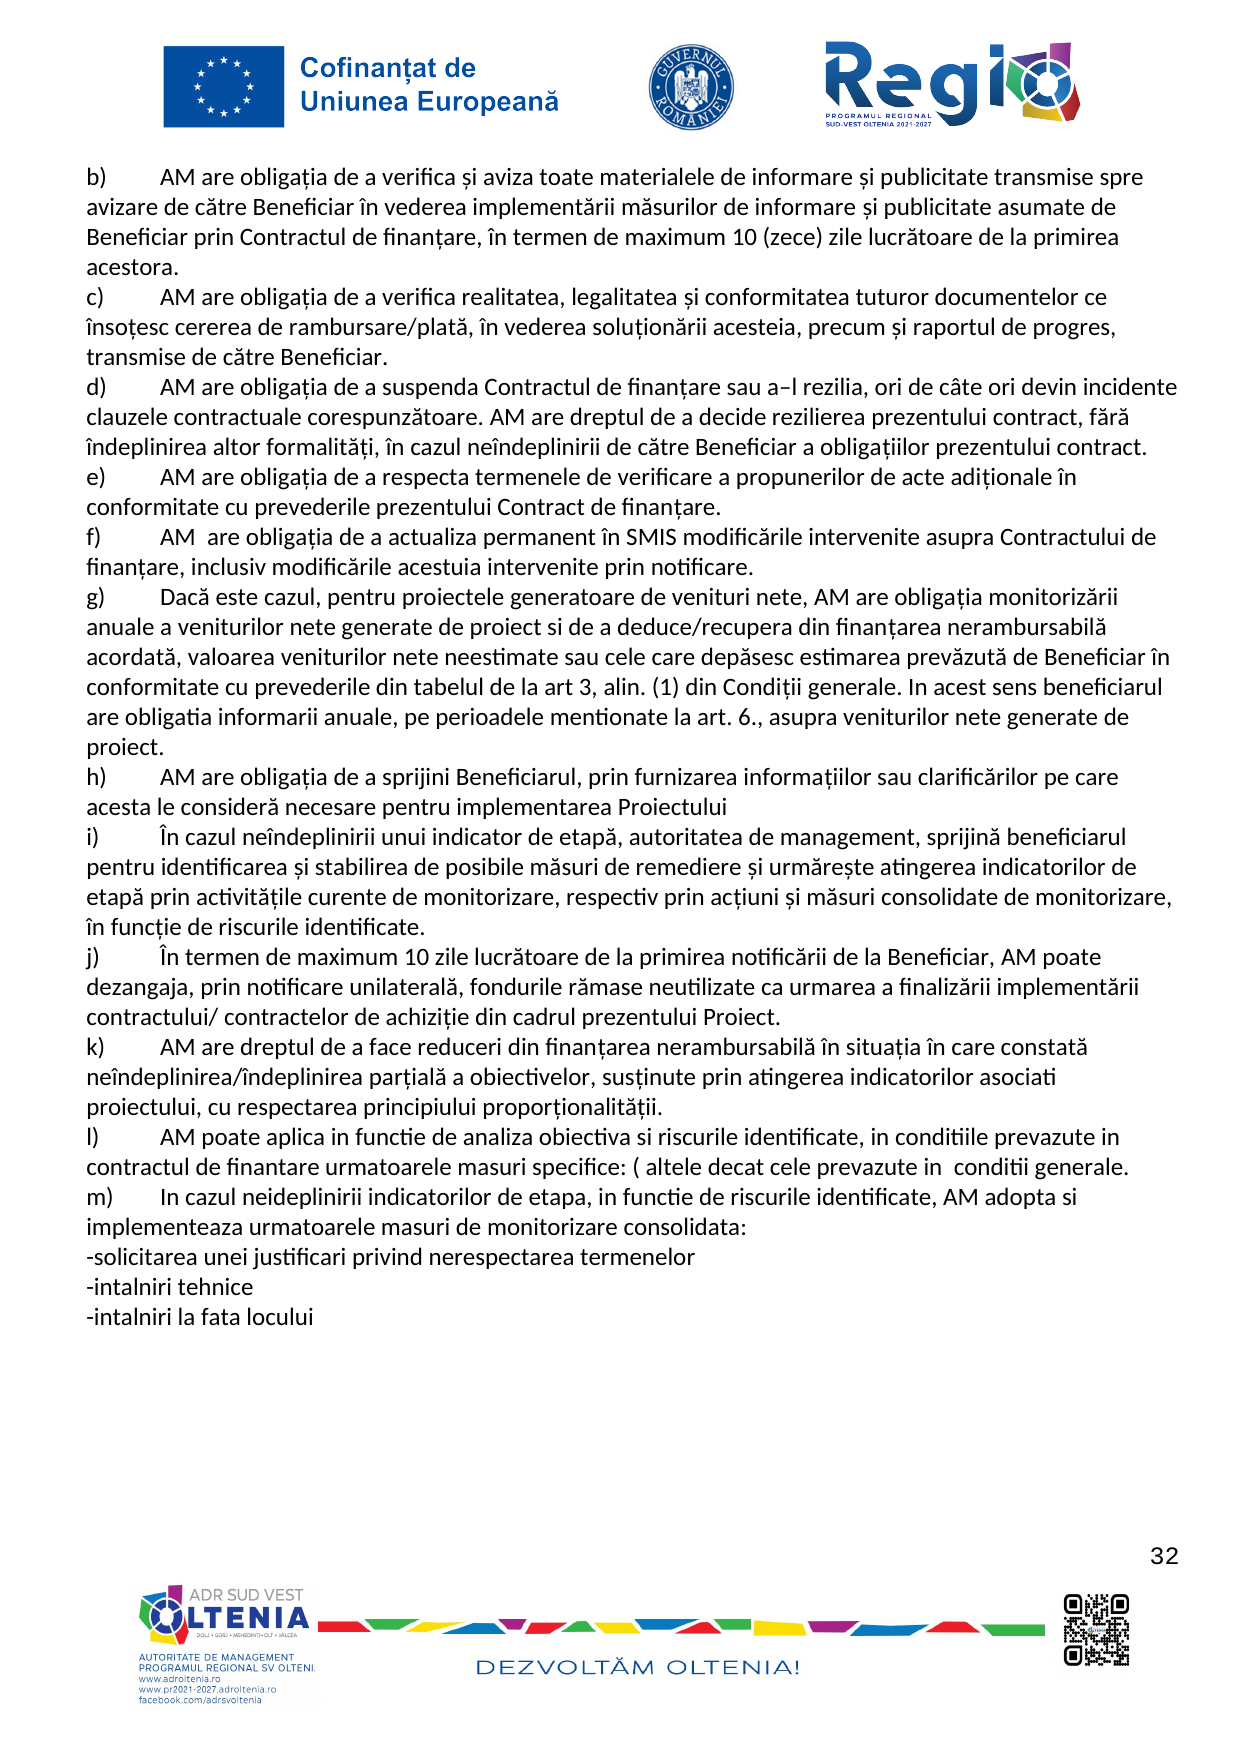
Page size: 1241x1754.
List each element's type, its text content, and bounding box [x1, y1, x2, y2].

picture [823, 40, 1082, 129]
subtitle -intalniri la fata locului [86, 1301, 1179, 1331]
picture [645, 42, 739, 132]
subtitle h) AM are obligaţia de a sprijini Beneficiarul, prin furnizarea informaţiilor sau clarificărilor pe care acesta le consideră necesare pentru implementarea Proiectului [86, 761, 1179, 821]
subtitle d) AM are obligaţia de a suspenda Contractul de finanţare sau a–l rezilia, ori de câte ori devin incidente clauzele contractuale corespunzătoare. AM are dreptul de a decide rezilierea prezentului contract, fără îndeplinirea altor formalităţi, în cazul neîndeplinirii de către Beneficiar a obligaţiilor prezentului contract. [86, 371, 1179, 461]
subtitle -intalniri tehnice [86, 1271, 1179, 1301]
subtitle i) În cazul neîndeplinirii unui indicator de etapă, autoritatea de management, sprijină beneficiarul pentru identificarea şi stabilirea de posibile măsuri de remediere şi urmăreşte atingerea indicatorilor de etapă prin activităţile curente de monitorizare, respectiv prin acţiuni şi măsuri consolidate de monitorizare, în funcţie de riscurile identificate. [86, 821, 1179, 941]
subtitle -solicitarea unei justificari privind nerespectarea termenelor [86, 1241, 1179, 1271]
subtitle c) AM are obligaţia de a verifica realitatea, legalitatea şi conformitatea tuturor documentelor ce însoţesc cererea de rambursare/plată, în vederea soluţionării acesteia, precum şi raportul de progres, transmise de către Beneficiar. [86, 281, 1179, 371]
picture [158, 42, 561, 131]
subtitle e) AM are obligaţia de a respecta termenele de verificare a propunerilor de acte adiţionale în conformitate cu prevederile prezentului Contract de finanţare. [86, 461, 1179, 521]
subtitle f) AM are obligaţia de a actualiza permanent în SMIS modificările intervenite asupra Contractului de finanţare, inclusiv modificările acestuia intervenite prin notificare. [86, 521, 1179, 581]
picture [131, 1582, 1134, 1711]
subtitle b) AM are obligaţia de a verifica şi aviza toate materialele de informare şi publicitate transmise spre avizare de către Beneficiar în vederea implementării măsurilor de informare şi publicitate asumate de Beneficiar prin Contractul de finanţare, în termen de maximum 10 (zece) zile lucrătoare de la primirea acestora. [86, 161, 1179, 281]
subtitle g) Dacă este cazul, pentru proiectele generatoare de venituri nete, AM are obligaţia monitorizării anuale a veniturilor nete generate de proiect si de a deduce/recupera din finanţarea nerambursabilă acordată, valoarea veniturilor nete neestimate sau cele care depăsesc estimarea prevăzută de Beneficiar în conformitate cu prevederile din tabelul de la art 3, alin. (1) din Condiţii generale. In acest sens beneficiarul are obligatia informarii anuale, pe perioadele mentionate la art. 6., asupra veniturilor nete generate de proiect. [86, 581, 1179, 761]
subtitle k) AM are dreptul de a face reduceri din finanţarea nerambursabilă în situaţia în care constată neîndeplinirea/îndeplinirea parţială a obiectivelor, susţinute prin atingerea indicatorilor asociati proiectului, cu respectarea principiului proporţionalităţii. [86, 1031, 1179, 1121]
subtitle j) În termen de maximum 10 zile lucrătoare de la primirea notificării de la Beneficiar, AM poate dezangaja, prin notificare unilaterală, fondurile rămase neutilizate ca urmarea a finalizării implementării contractului/ contractelor de achiziţie din cadrul prezentului Proiect. [86, 941, 1179, 1031]
subtitle l) AM poate aplica in functie de analiza obiectiva si riscurile identificate, in conditiile prevazute in contractul de finantare urmatoarele masuri specifice: ( altele decat cele prevazute in conditii generale. [86, 1121, 1179, 1181]
subtitle m) In cazul neideplinirii indicatorilor de etapa, in functie de riscurile identificate, AM adopta si implementeaza urmatoarele masuri de monitorizare consolidata: [86, 1181, 1179, 1241]
